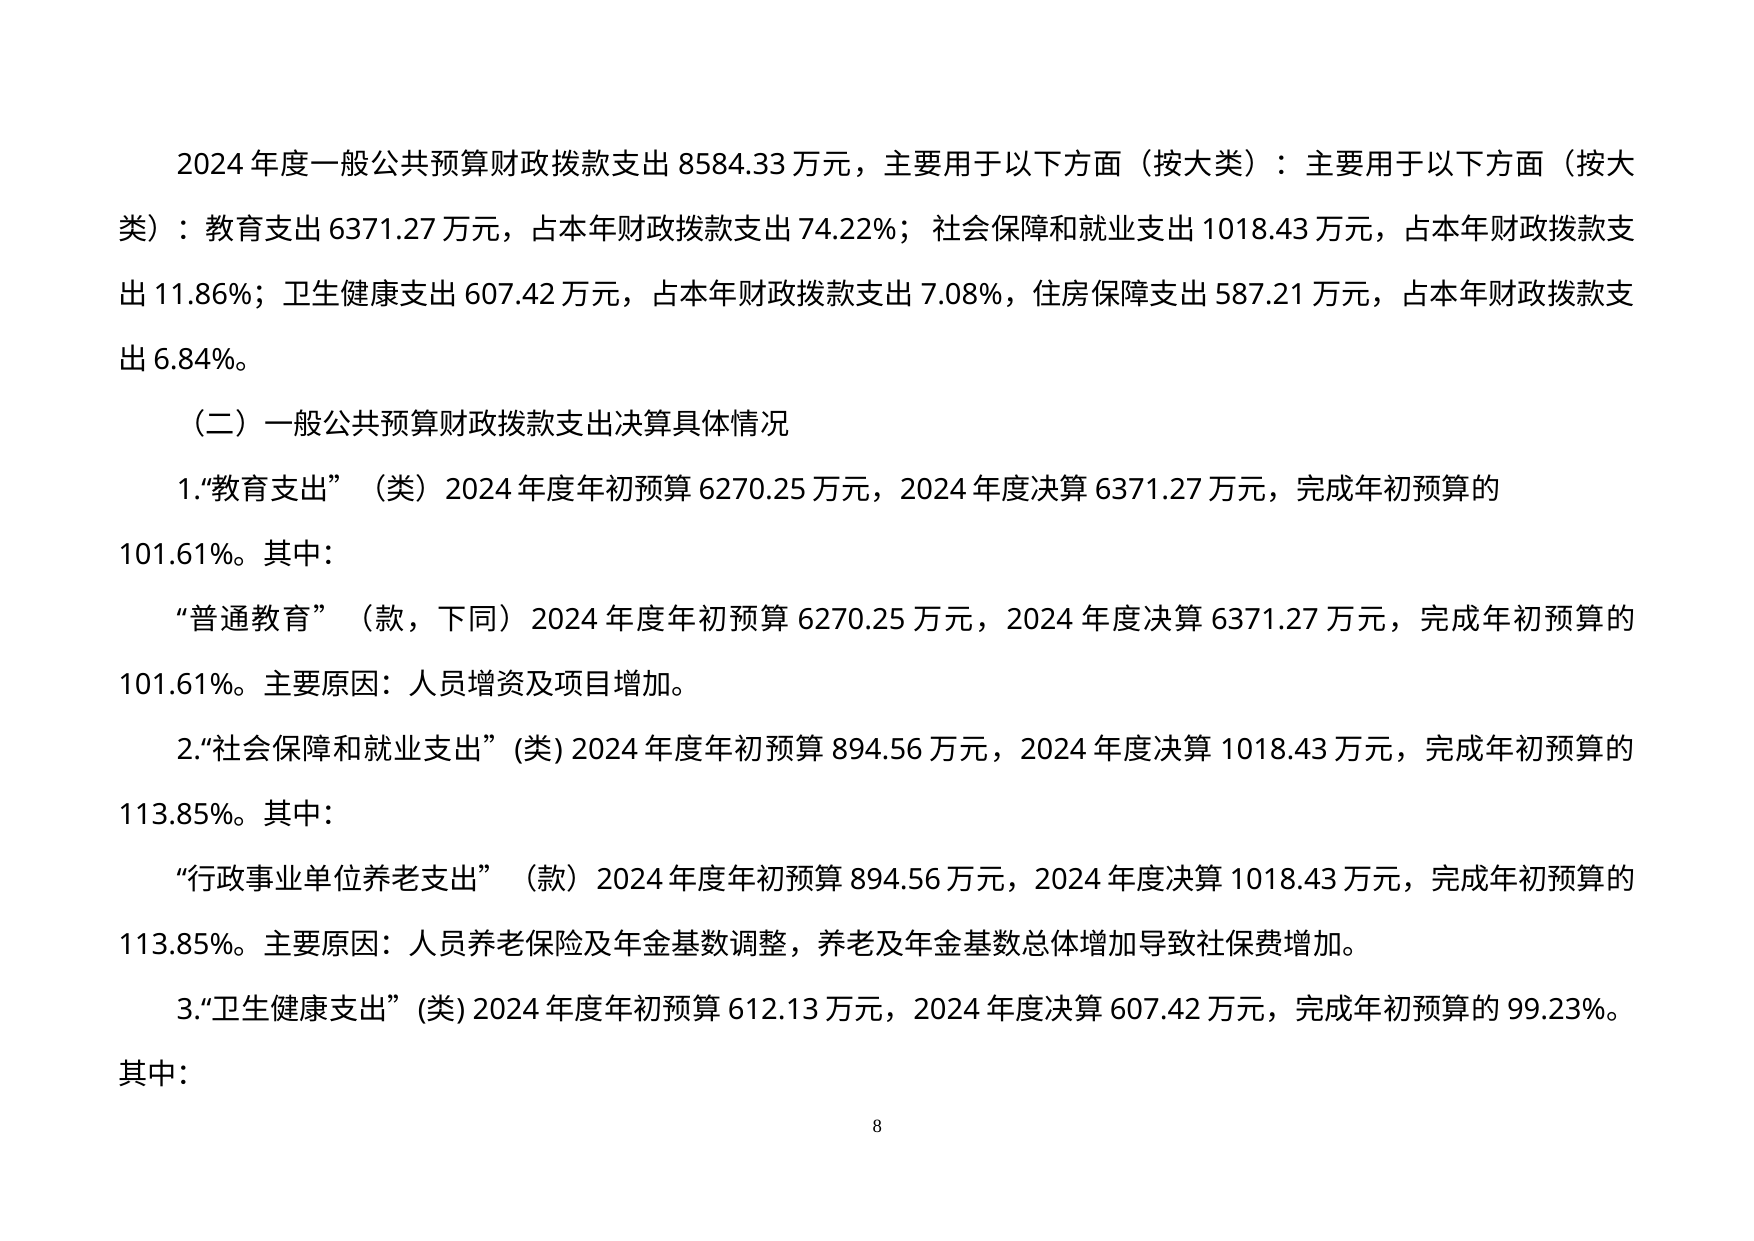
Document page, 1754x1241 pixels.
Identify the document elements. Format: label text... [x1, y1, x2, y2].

text 2024年度一般公共预算财政拨款支出8584.33万元，主要用于以下方面（按大类）：主要用于以下方面（按大类）：教育支出6371.27万元，占本年财政拨款支出74.22%； 社会保障和就业支出1018.43万元，占本年财政拨款支出11.86%；卫生健康支出607.42万元，占本年财政拨款支出7.08%，住房保障支出587.21万元，占本年财政拨款支出6.84%。 [118, 129, 1636, 389]
text 3.“卫生健康支出”(类) 2024年度年初预算612.13万元，2024年度决算607.42万元，完成年初预算的99.23%。其中： [118, 974, 1636, 1104]
text “行政事业单位养老支出”（款）2024年度年初预算894.56万元，2024年度决算1018.43万元，完成年初预算的113.85%。主要原因：人员养老保险及年金基数调整，养老及年金基数总体增加导致社保费增加。 [118, 844, 1636, 974]
text “普通教育”（款，下同）2024年度年初预算6270.25万元，2024年度决算6371.27万元，完成年初预算的101.61%。主要原因：人员增资及项目增加。 [118, 584, 1636, 714]
text （二）一般公共预算财政拨款支出决算具体情况 [118, 389, 1636, 454]
text 1.“教育支出”（类）2024年度年初预算6270.25万元，2024年度决算6371.27万元，完成年初预算的101.61%。其中： [118, 454, 1636, 584]
text 2.“社会保障和就业支出”(类) 2024年度年初预算894.56万元，2024年度决算1018.43万元，完成年初预算的113.85%。其中： [118, 714, 1636, 844]
